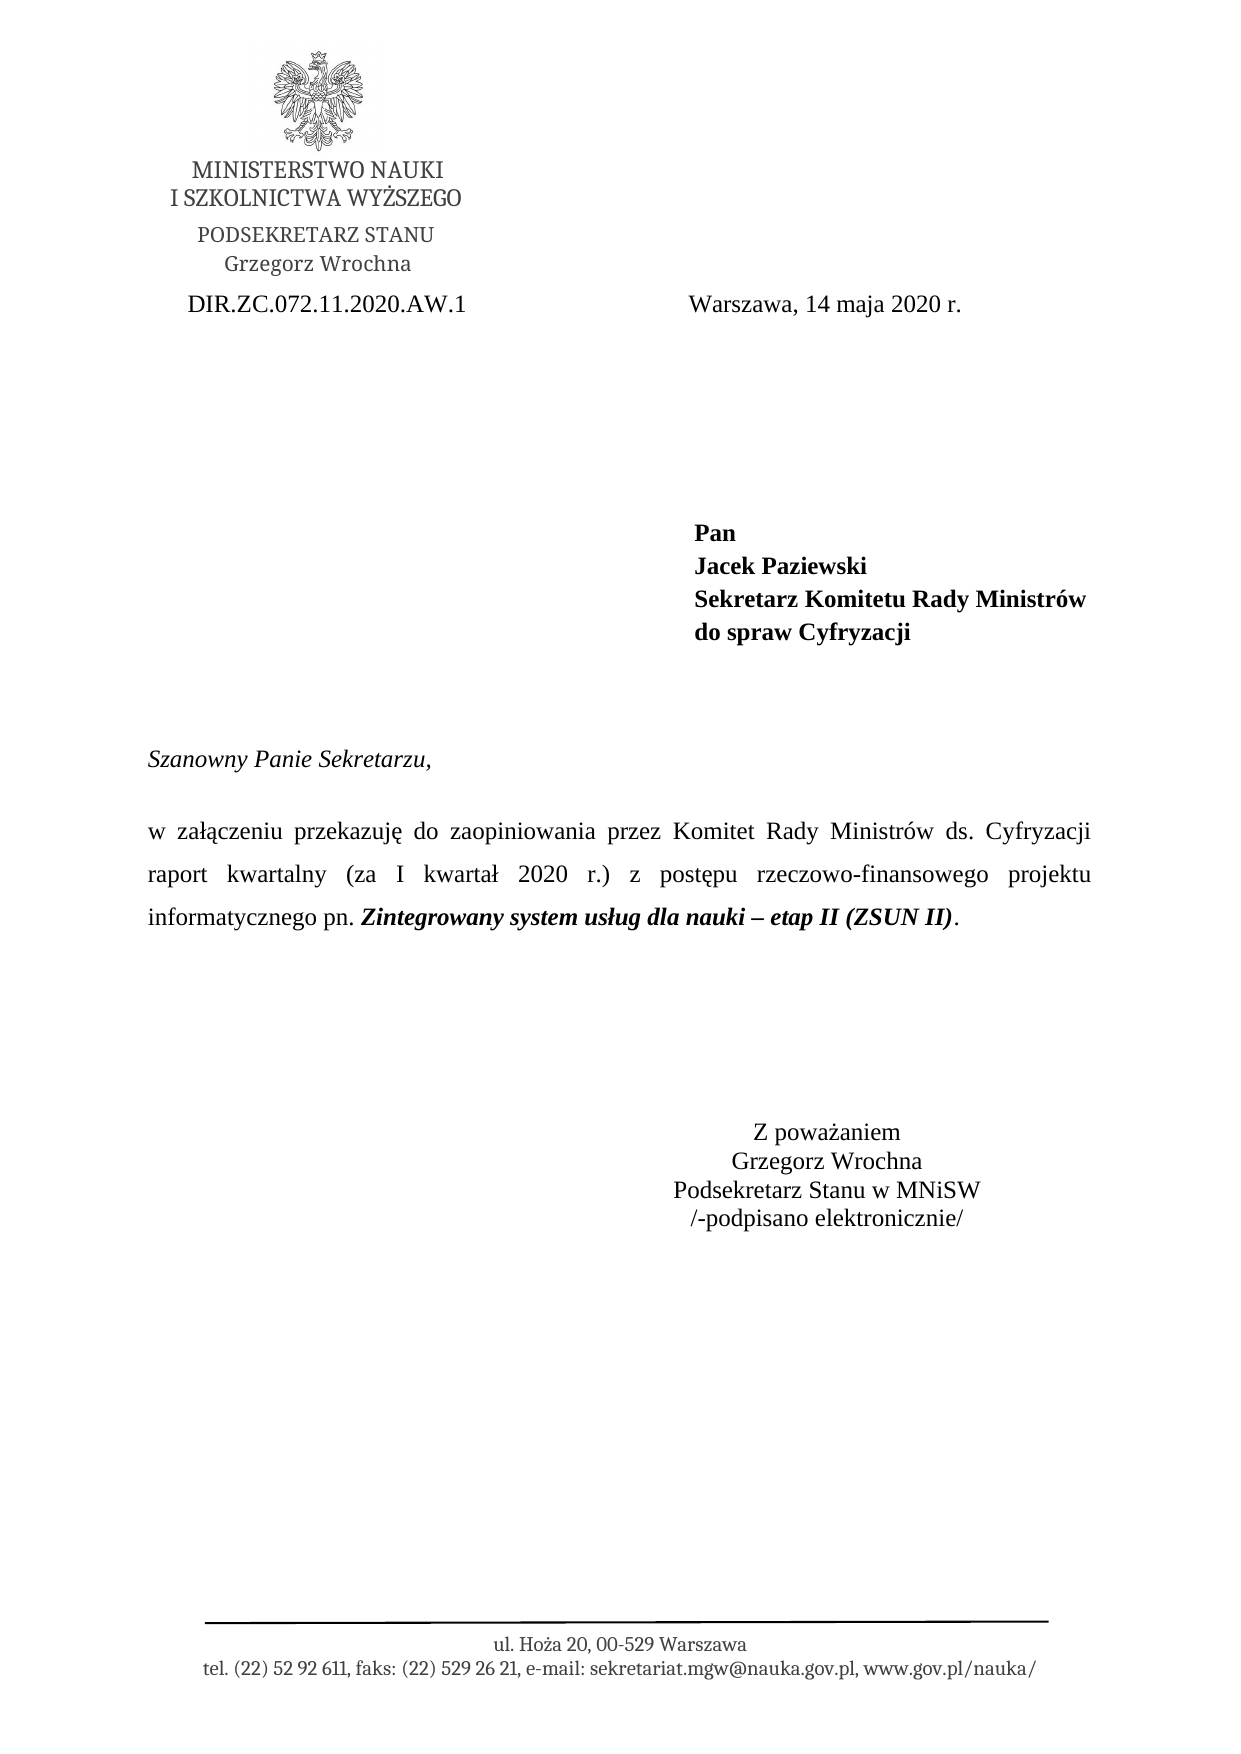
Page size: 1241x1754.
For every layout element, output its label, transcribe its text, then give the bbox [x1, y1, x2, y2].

text /-podpisano elektronicznie/ [561, 1203, 1092, 1232]
text Z poważaniem [561, 1117, 1092, 1146]
text Jacek Paziewski [640, 551, 1092, 580]
text Podsekretarz Stanu w MNiSW [561, 1175, 1092, 1203]
text Pan [640, 518, 1092, 547]
text Szanowny Panie Sekretarzu, [148, 744, 1092, 773]
text w załączeniu przekazuję do zaopiniowania przez Komitet Rady Ministrów ds. Cyfryzacji raport kwartalny (za I kwartał 2020 r.) z postępu rzeczowo-finansowego projektu informatycznego pn. Zintegrowany system usług dla nauki – etap II (ZSUN II). [148, 816, 1092, 931]
text Grzegorz Wrochna [561, 1146, 1092, 1175]
picture [246, 41, 386, 156]
text Sekretarz Komitetu Rady Ministrów [640, 584, 1092, 613]
text do spraw Cyfryzacji [640, 617, 1092, 646]
